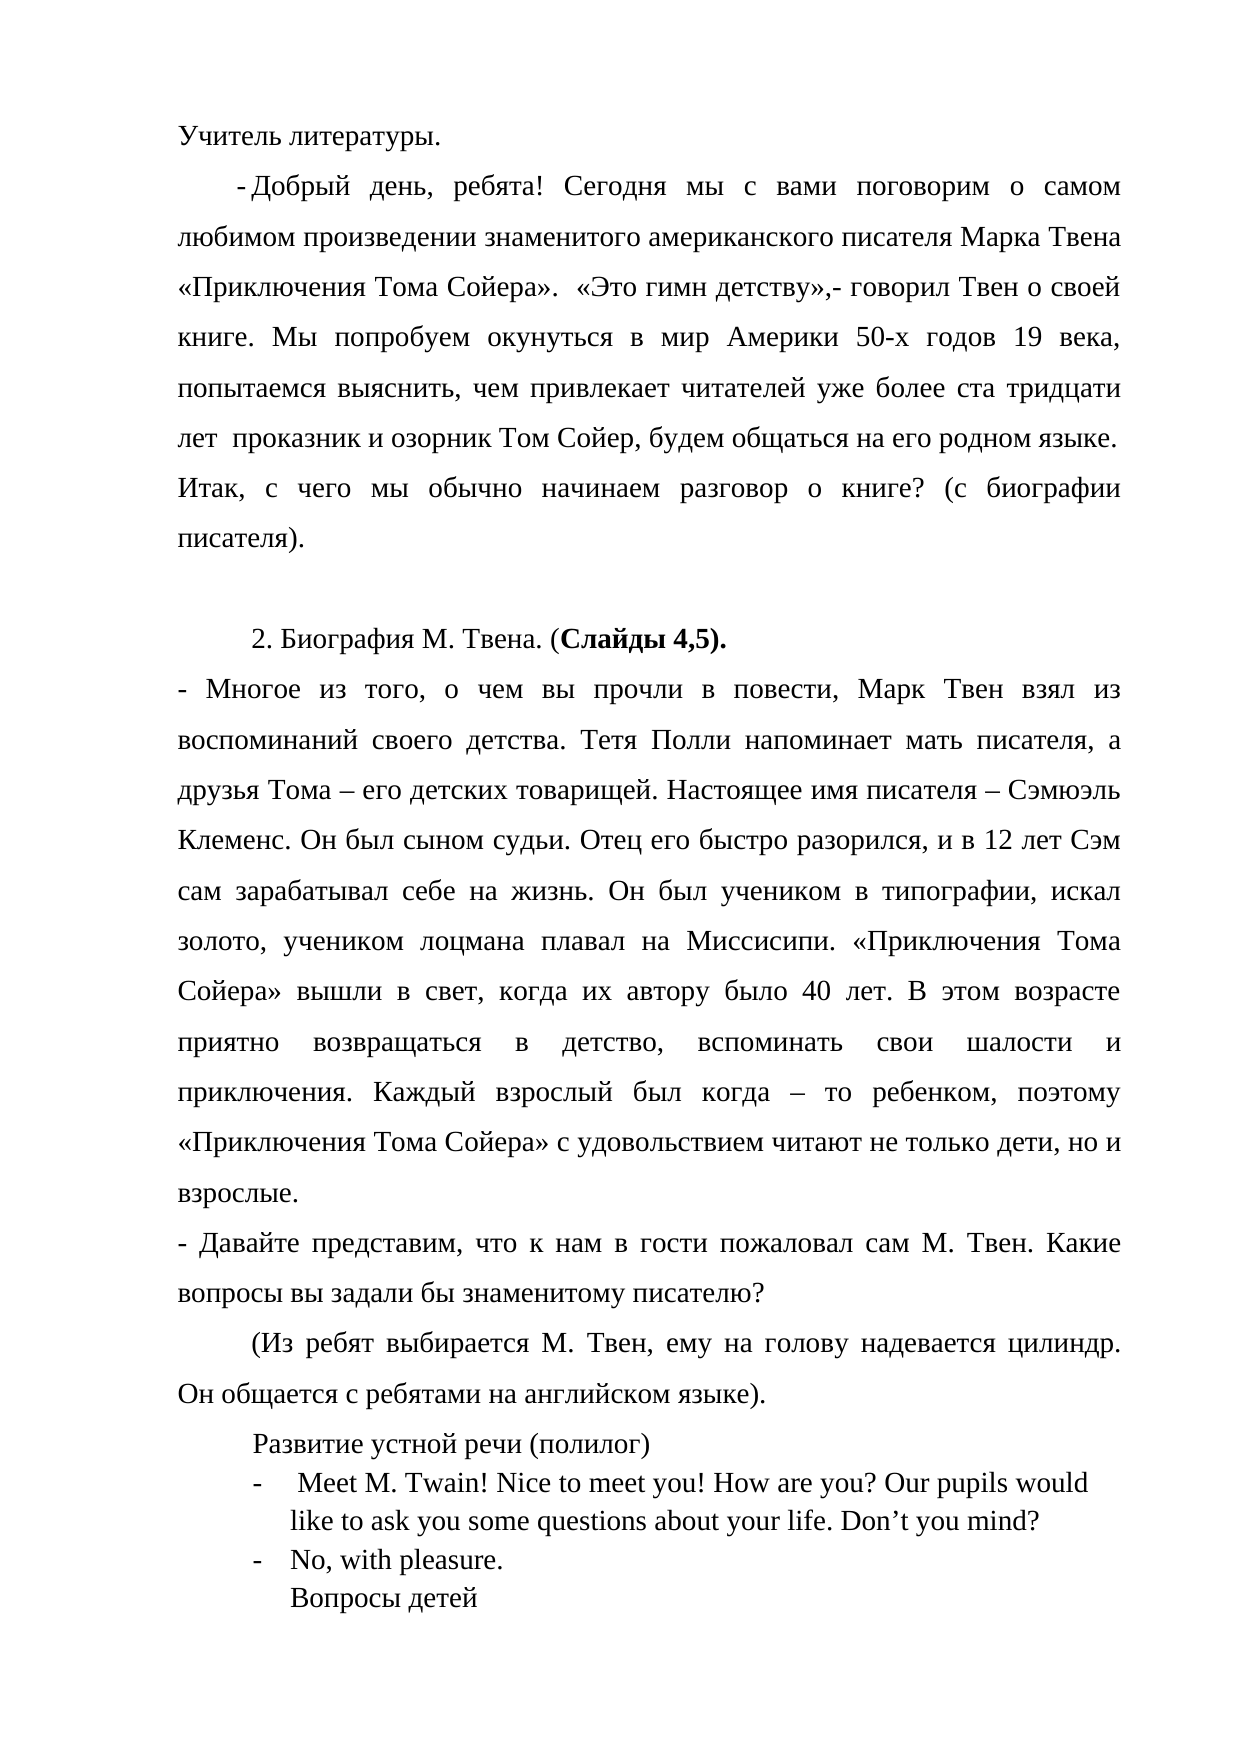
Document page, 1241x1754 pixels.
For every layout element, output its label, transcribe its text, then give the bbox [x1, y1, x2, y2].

list No, with pleasure. [252, 1542, 1122, 1575]
text - Многое из того, о чем вы прочли в повести, Марк Твен взял из воспоминаний своего детства. Тетя Полли напоминает мать писателя, а друзья Тома – его детских товарищей. Настоящее имя писателя – Сэмюэль Клеменс. Он был сыном судьи. Отец его быстро разорился, и в 12 лет Сэм сам зарабатывал себе на жизнь. Он был учеником в типографии, искал золото, учеником лоцмана плавал на Миссисипи. «Приключения Тома Сойера» вышли в свет, когда их автору было 40 лет. В этом возрасте приятно возвращаться в детство, вспоминать свои шалости и приключения. Каждый взрослый был когда – то ребенком, поэтому «Приключения Тома Сойера» с удовольствием читают не только дети, но и взрослые. [177, 672, 1122, 1208]
text Итак, с чего мы обычно начинаем разговор о книге? (с биографии писателя). [177, 470, 1122, 554]
list Вопросы детей [290, 1580, 1122, 1614]
text Учитель литературы. [177, 118, 1122, 152]
list Meet M. Twain! Nice to meet you! How are you? Our pupils would like to ask you some questions about your life. Don’t you mind? [252, 1465, 1122, 1537]
text 2. Биография М. Твена. (Слайды 4,5). [177, 621, 1122, 655]
text - Добрый день, ребята! Сегодня мы с вами поговорим о самом любимом произведении знаменитого американского писателя Марка Твена «Приключения Тома Сойера». «Это гимн детству»,- говорил Твен о своей книге. Мы попробуем окунуться в мир Америки 50-х годов 19 века, попытаемся выяснить, чем привлекает читателей уже более ста тридцати лет проказник и озорник Том Сойер, будем общаться на его родном языке. [177, 168, 1122, 453]
text (Из ребят выбирается М. Твен, ему на голову надевается цилиндр. Он общается с ребятами на английском языке). [177, 1326, 1122, 1409]
text - Давайте представим, что к нам в гости пожаловал сам М. Твен. Какие вопросы вы задали бы знаменитому писателю? [177, 1225, 1122, 1309]
list Развитие устной речи (полилог) [252, 1426, 1122, 1460]
